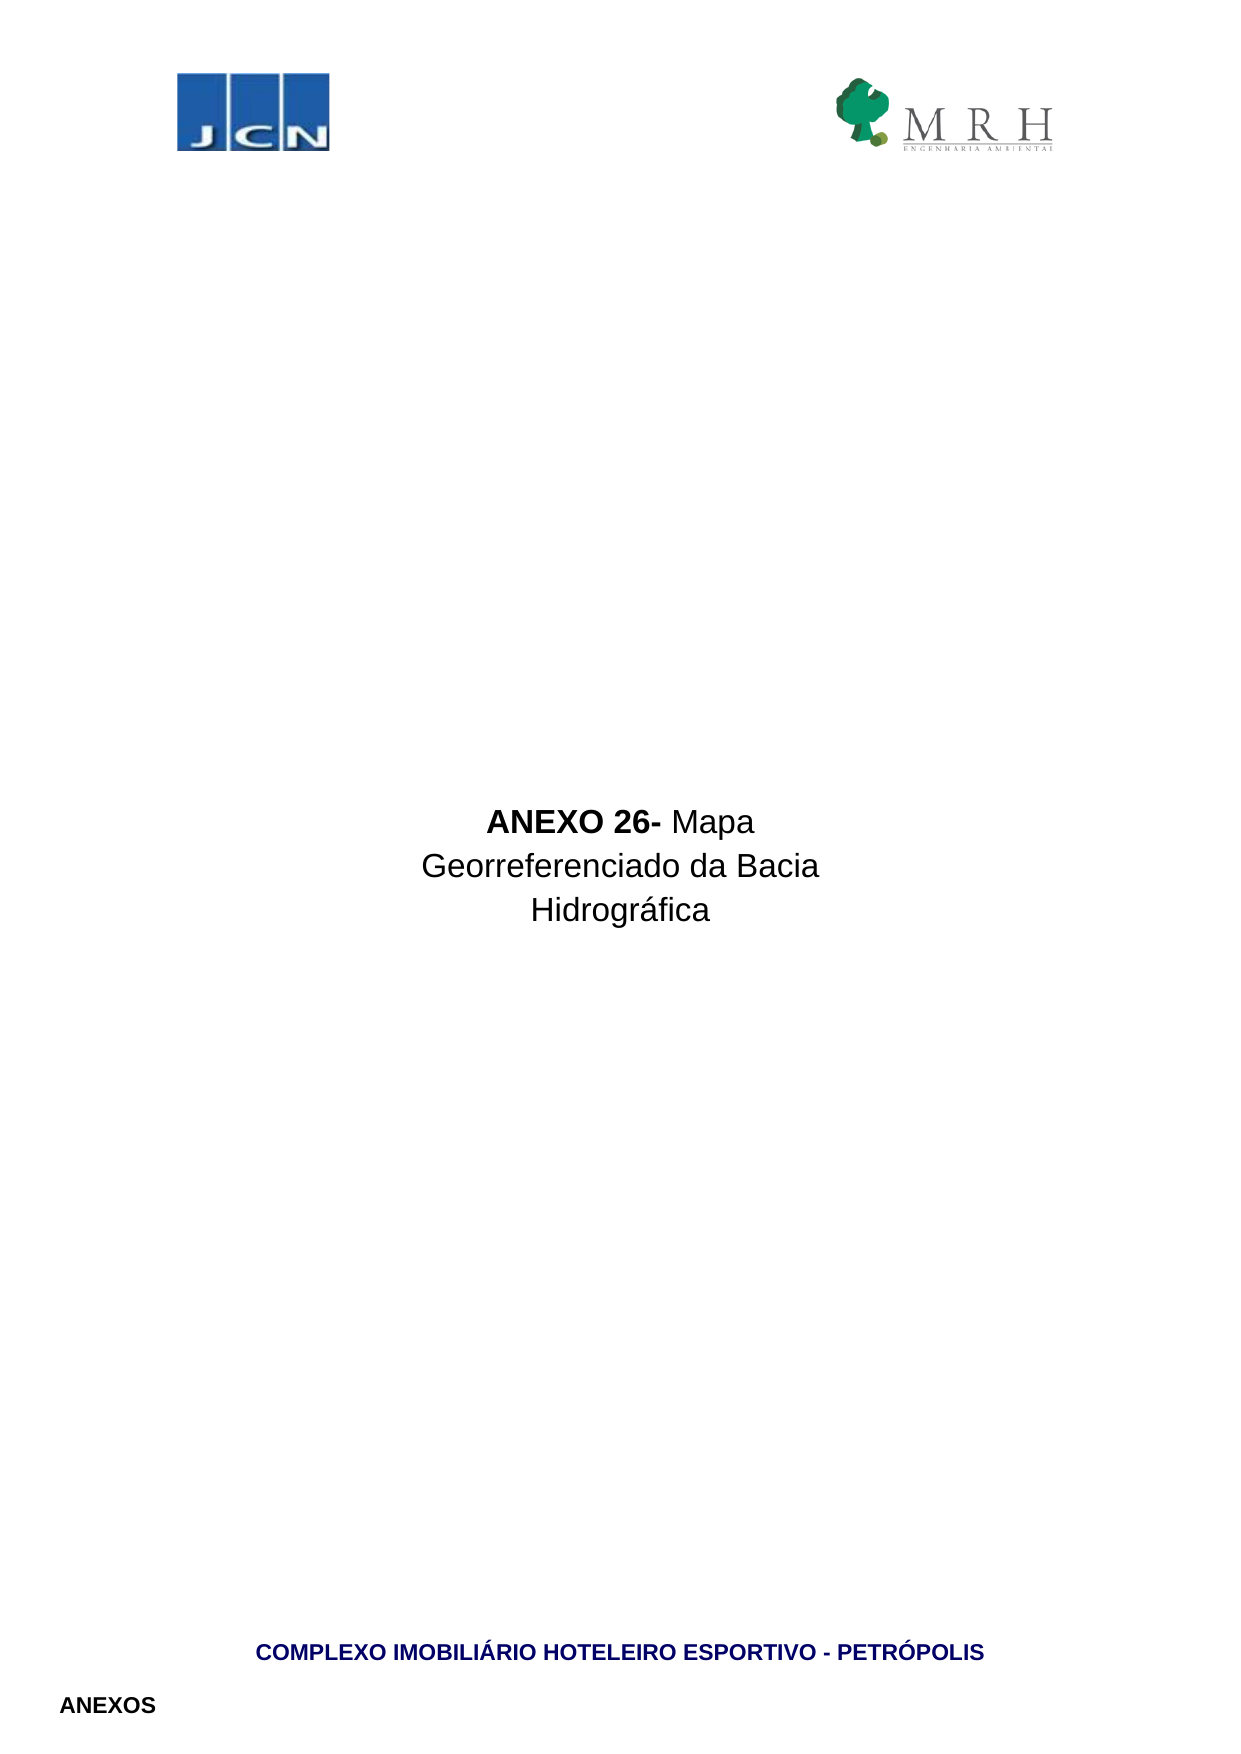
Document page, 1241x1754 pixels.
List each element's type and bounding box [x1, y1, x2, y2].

picture [177, 73, 330, 151]
picture [836, 78, 1053, 151]
